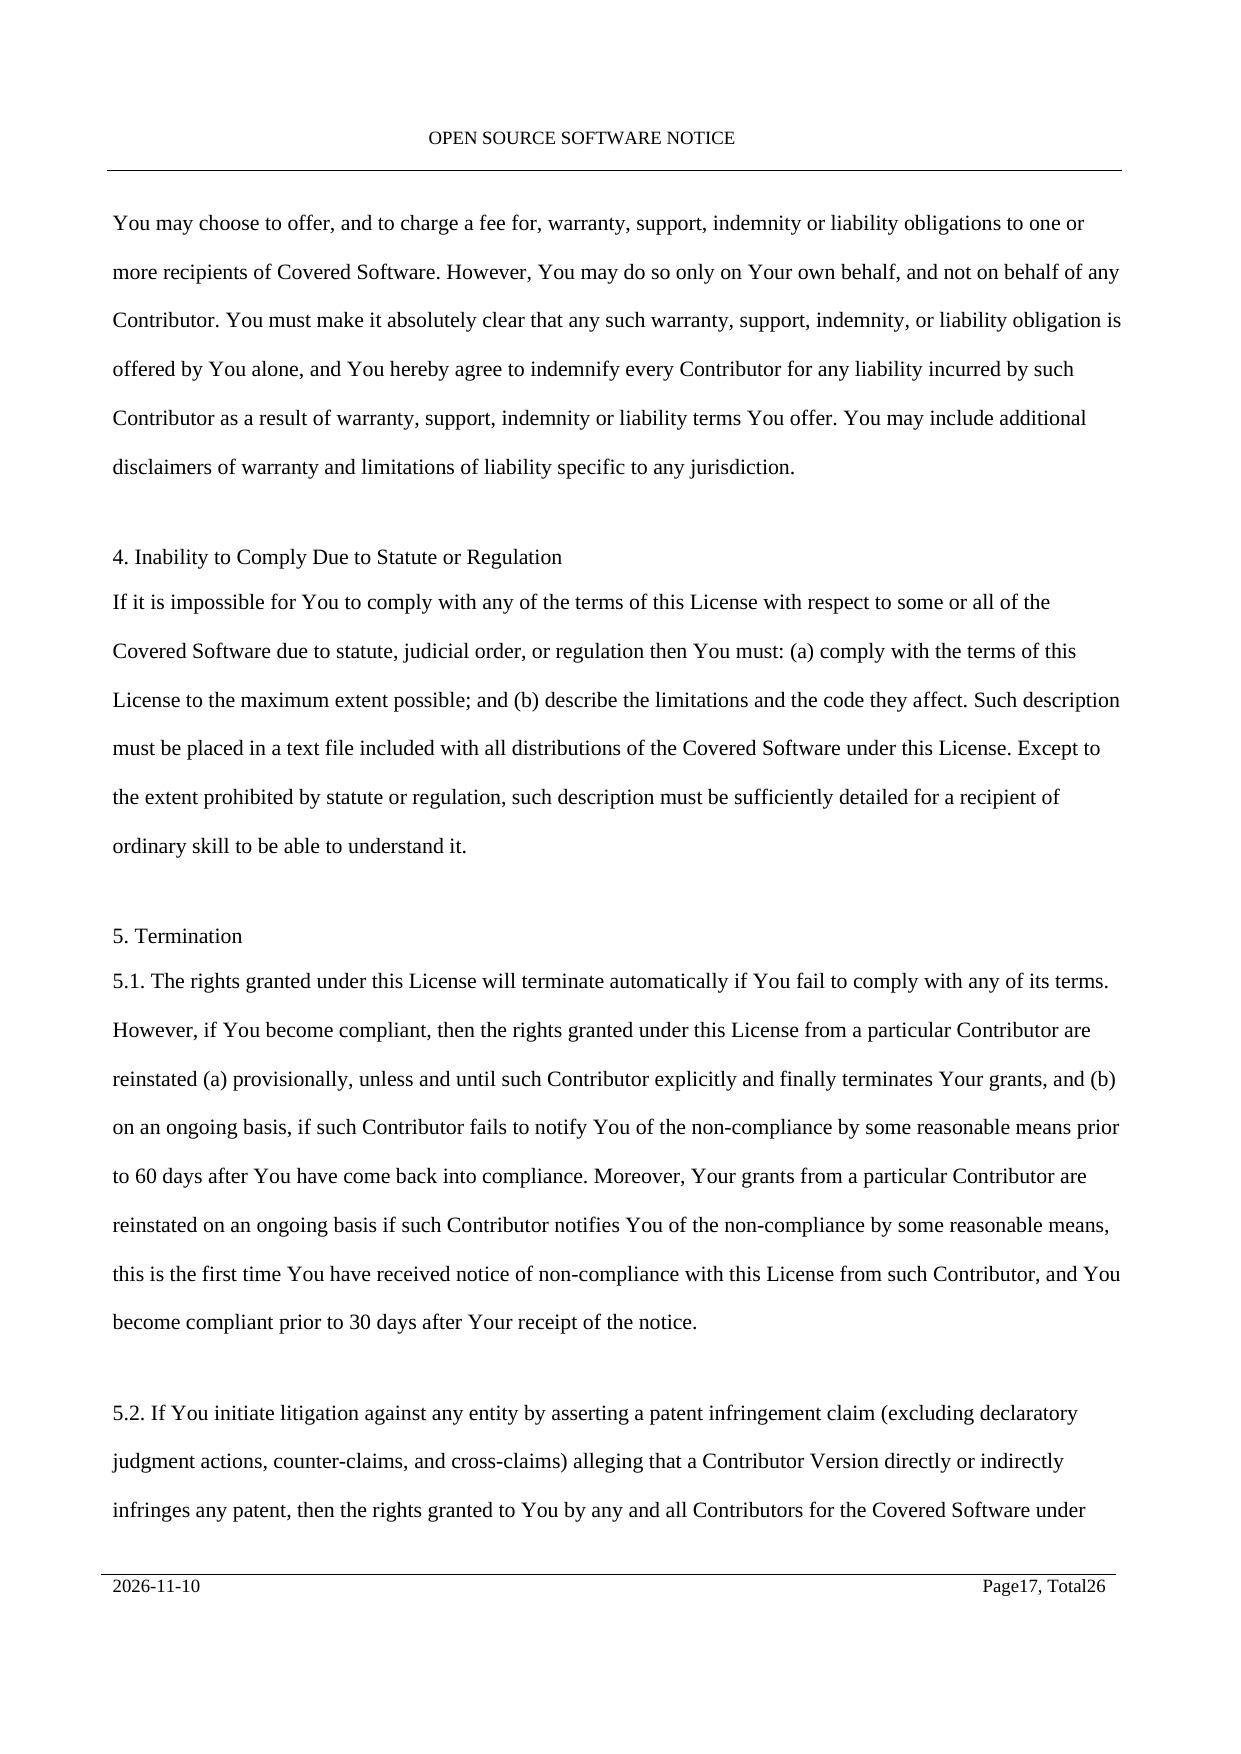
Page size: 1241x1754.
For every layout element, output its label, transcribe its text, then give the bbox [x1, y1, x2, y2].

text If it is impossible for You to comply with any of the terms of this License with respect to some or all of the Covered Software due to statute, judicial order, or regulation then You must: (a) comply with the terms of this License to the maximum extent possible; and (b) describe the limitations and the code they affect. Such description must be placed in a text file included with all distributions of the Covered Software under this License. Except to the extent prohibited by statute or regulation, such description must be sufficiently detailed for a recipient of ordinary skill to be able to understand it. [112, 585, 1128, 862]
text 4. Inability to Comply Due to Statute or Regulation [112, 540, 1128, 573]
text 5. Termination [112, 919, 1128, 952]
text You may choose to offer, and to charge a fee for, warranty, support, indemnity or liability obligations to one or more recipients of Covered Software. However, You may do so only on Your own behalf, and not on behalf of any Contributor. You must make it absolutely clear that any such warranty, support, indemnity, or liability obligation is offered by You alone, and You hereby agree to indemnify every Contributor for any liability incurred by such Contributor as a result of warranty, support, indemnity or liability terms You offer. You may include additional disclaimers of warranty and limitations of liability specific to any jurisdiction. [112, 206, 1128, 483]
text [112, 1396, 1128, 1526]
text 5.1. The rights granted under this License will terminate automatically if You fail to comply with any of its terms. However, if You become compliant, then the rights granted under this License from a particular Contributor are reinstated (a) provisionally, unless and until such Contributor explicitly and finally terminates Your grants, and (b) on an ongoing basis, if such Contributor fails to notify You of the non-compliance by some reasonable means prior to 60 days after You have come back into compliance. Moreover, Your grants from a particular Contributor are reinstated on an ongoing basis if such Contributor notifies You of the non-compliance by some reasonable means, this is the first time You have received notice of non-compliance with this License from such Contributor, and You become compliant prior to 30 days after Your receipt of the notice. [112, 964, 1128, 1338]
